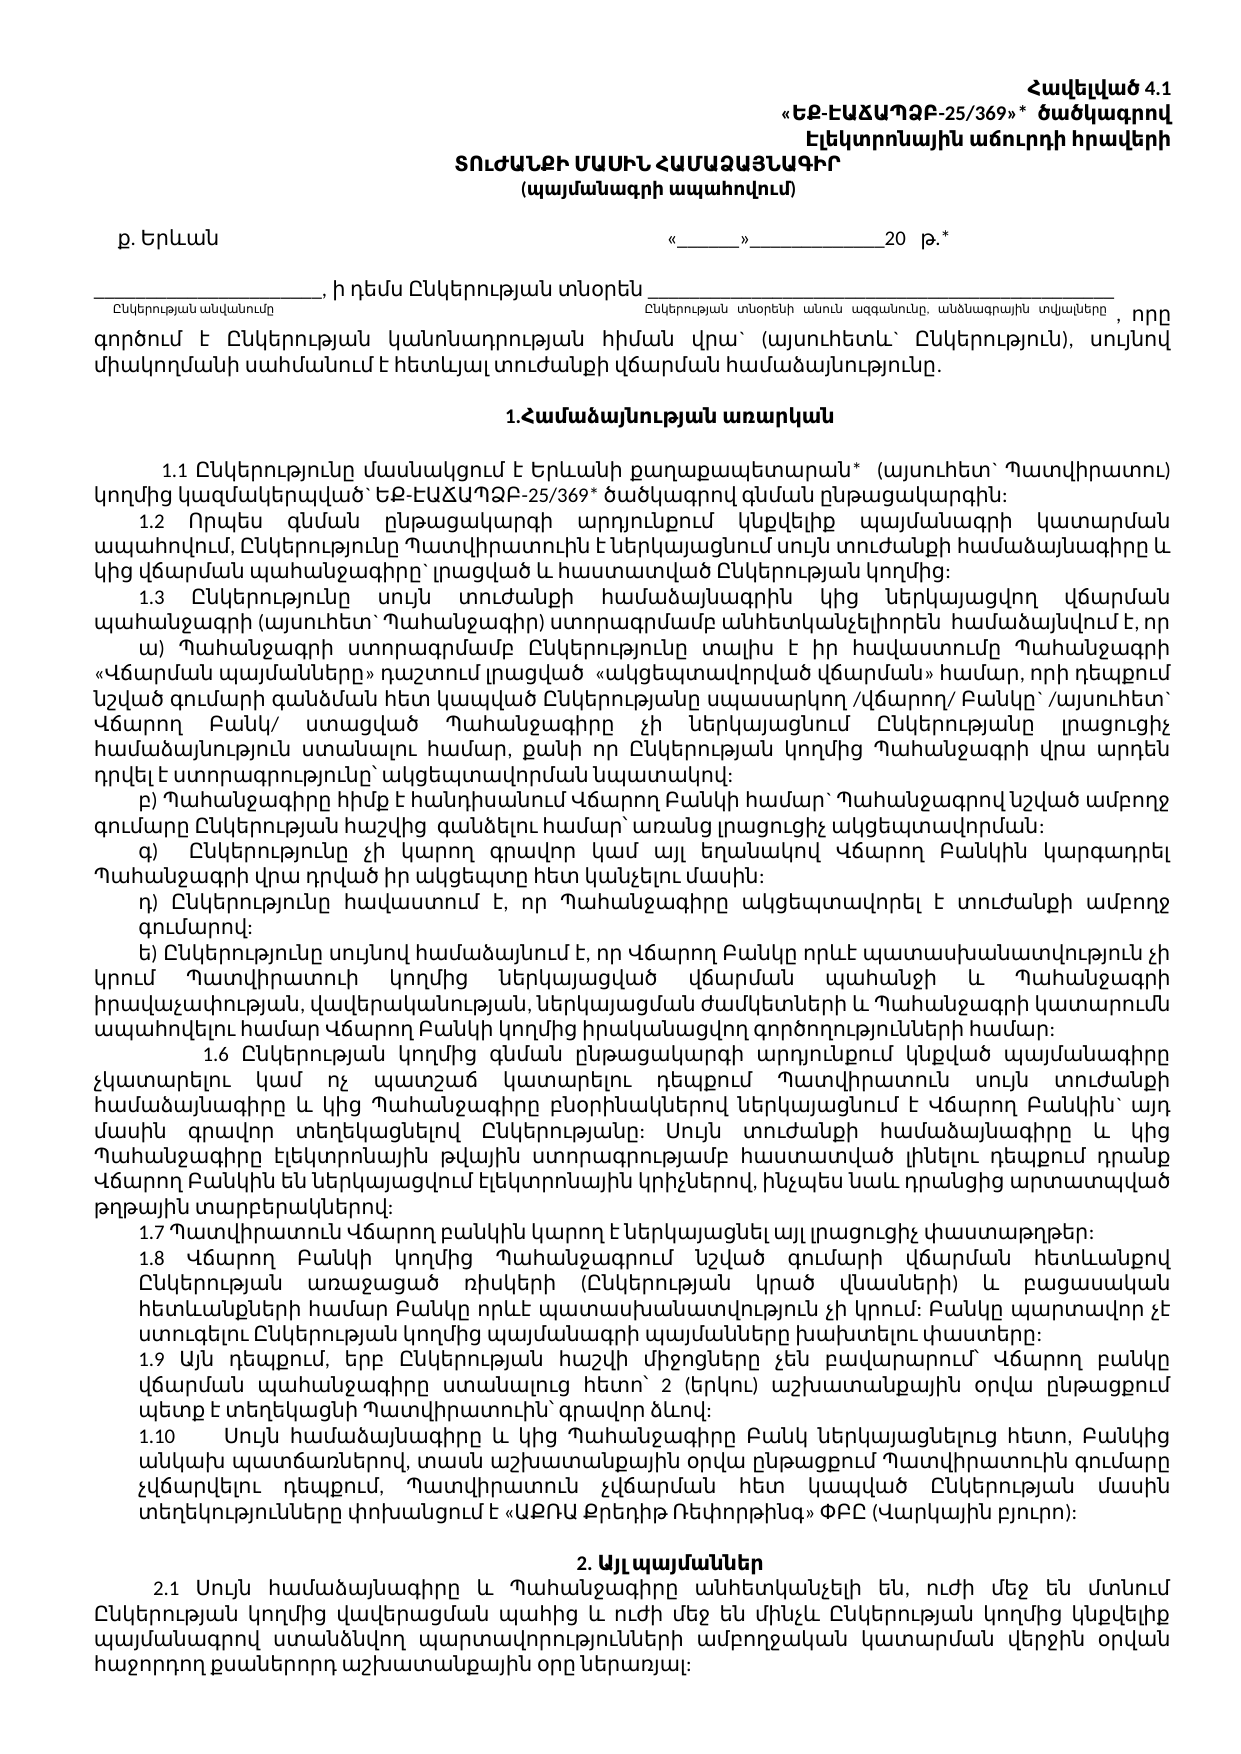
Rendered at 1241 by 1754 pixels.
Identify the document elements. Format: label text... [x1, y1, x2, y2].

text 1.10 Սույն համաձայնագիրը և կից Պահանջագիրը Բանկ ներկայացնելուց հետո, Բանկից անկախ պատճառներով, տասն աշխատանքային օրվա ընթացքում Պատվիրատուին գումարը չվճարվելու դեպքում, Պատվիրատուն չվճարման հետ կապված Ընկերության մասին տեղեկությունները փոխանցում է «ԱՔՌԱ Քրեդիթ Ռեփորթինգ» ՓԲԸ (Վարկային բյուրո): [138, 1423, 1171, 1524]
text բ) Պահանջագիրը հիմք է հանդիսանում Վճարող Բանկի համար` Պահանջագրով նշված ամբողջ գումարը Ընկերության հաշվից գանձելու համար՝ առանց լրացուցիչ ակցեպտավորման: [94, 787, 1171, 838]
text ______________________, ի դեմս Ընկերության տնօրեն _____________________________________________ [94, 276, 1171, 301]
text գ) Ընկերությունը չի կարող գրավոր կամ այլ եղանակով Վճարող Բանկին կարգադրել Պահանջագրի վրա դրված իր ակցեպտը հետ կանչելու մասին: [94, 838, 1171, 889]
text 2.1 Սույն համաձայնագիրը և Պահանջագիրը անհետկանչելի են, ուժի մեջ են մտնում Ընկերության կողմից վավերացման պահից և ուժի մեջ են մինչև Ընկերության կողմից կնքվելիք պայմանագրով ստանձնվող պարտավորությունների ամբողջական կատարման վերջին օրվան հաջորդող քսաներորդ աշխատանքային օրը ներառյալ: [94, 1575, 1171, 1677]
text 1.3 Ընկերությունը սույն տուժանքի համաձայնագրին կից ներկայացվող վճարման պահանջագրի (այսուհետ` Պահանջագիր) ստորագրմամբ անհետկանչելիորեն համաձայնվում է, որ [94, 584, 1171, 635]
text Էլեկտրոնային աճուրդի հրավերի [94, 126, 1171, 151]
text 1.2 Որպես գնման ընթացակարգի արդյունքում կնքվելիք պայմանագրի կատարման ապահովում, Ընկերությունը Պատվիրատուին է ներկայացնում սույն տուժանքի համաձայնագիրը և կից վճարման պահանջագիրը` լրացված և հաստատված Ընկերության կողմից: [94, 508, 1171, 584]
text 1.Համաձայնության առարկան [169, 403, 1171, 428]
text (պայմանագրի ապահովում) [94, 177, 1171, 199]
text ե) Ընկերությունը սույնով համաձայնում է, որ Վճարող Բանկը որևէ պատասխանատվություն չի կրում Պատվիրատուի կողմից ներկայացված վճարման պահանջի և Պահանջագրի իրավաչափության, վավերականության, ներկայացման ժամկետների և Պահանջագրի կատարումն ապահովելու համար Վճարող Բանկի կողմից իրականացվող գործողությունների համար: [94, 940, 1171, 1042]
text 1.6 Ընկերության կողմից գնման ընթացակարգի արդյունքում կնքված պայմանագիրը չկատարելու կամ ոչ պատշաճ կատարելու դեպքում Պատվիրատուն սույն տուժանքի համաձայնագիրը և կից Պահանջագիրը բնօրինակներով ներկայացնում է Վճարող Բանկին` այդ մասին գրավոր տեղեկացնելով Ընկերությանը: Սույն տուժանքի համաձայնագիրը և կից Պահանջագիրը էլեկտրոնային թվային ստորագրությամբ հաստատված լինելու դեպքում դրանք Վճարող Բանկին են ներկայացվում էլեկտրոնային կրիչներով, ինչպես նաև դրանցից արտատպված թղթային տարբերակներով: [94, 1042, 1171, 1219]
text ա) Պահանջագրի ստորագրմամբ Ընկերությունը տալիս է իր հավաստումը Պահանջագրի «Վճարման պայմանները» դաշտում լրացված «ակցեպտավորված վճարման» համար, որի դեպքում նշված գումարի գանձման հետ կապված Ընկերությանը սպասարկող /վճարող/ Բանկը` /այսուհետ` Վճարող Բանկ/ ստացված Պահանջագիրը չի ներկայացնում Ընկերությանը լրացուցիչ համաձայնություն ստանալու համար, քանի որ Ընկերության կողմից Պահանջագրի վրա արդեն դրվել է ստորագրությունը՝ ակցեպտավորման նպատակով: [94, 635, 1171, 787]
text «ԵՔ-ԷԱՃԱՊՁԲ-25/369»* ծածկագրով [94, 100, 1171, 126]
text 1.7 Պատվիրատուն Վճարող բանկին կարող է ներկայացնել այլ լրացուցիչ փաստաթղթեր: [138, 1219, 1171, 1245]
text 2. Այլ պայմաններ [169, 1550, 1171, 1575]
text Հավելված 4.1 [94, 75, 1171, 100]
text դ) Ընկերությունը հավաստում է, որ Պահանջագիրը ակցեպտավորել է տուժանքի ամբողջ գումարով: [138, 889, 1171, 940]
text 1.1 Ընկերությունը մասնակցում է Երևանի քաղաքապետարան* (այսուհետ` Պատվիրատու) կողմից կազմակերպված` ԵՔ-ԷԱՃԱՊՁԲ-25/369* ծածկագրով գնման ընթացակարգին: [94, 457, 1171, 508]
text ՏՈւԺԱՆՔԻ ՄԱՍԻՆ ՀԱՄԱՁԱՅՆԱԳԻՐ [94, 151, 1171, 177]
text 1.9 Այն դեպքում, երբ Ընկերության հաշվի միջոցները չեն բավարարում՝ Վճարող բանկը վճարման պահանջագիրը ստանալուց հետո՝ 2 (երկու) աշխատանքային օրվա ընթացքում պետք է տեղեկացնի Պատվիրատուին՝ գրավոր ձևով: [138, 1347, 1171, 1423]
text 1.8 Վճարող Բանկի կողմից Պահանջագրում նշված գումարի վճարման հետևանքով Ընկերության առաջացած ռիսկերի (Ընկերության կրած վնասների) և բացասական հետևանքների համար Բանկը որևէ պատասխանատվություն չի կրում: Բանկը պարտավոր չէ ստուգելու Ընկերության կողմից պայմանագրի պայմանները խախտելու փաստերը: [138, 1245, 1171, 1347]
text Ընկերության անվանումը Ընկերության տնօրենի անուն ազգանունը, անձնագրային տվյալները , որը գործում է Ընկերության կանոնադրության հիման վրա` (այսուհետև` Ընկերություն), սույնով միակողմանի սահմանում է հետևյալ տուժանքի վճարման համաձայնությունը. [94, 301, 1171, 377]
text ք. Երևան «______»_____________20 թ.* [94, 225, 1171, 250]
